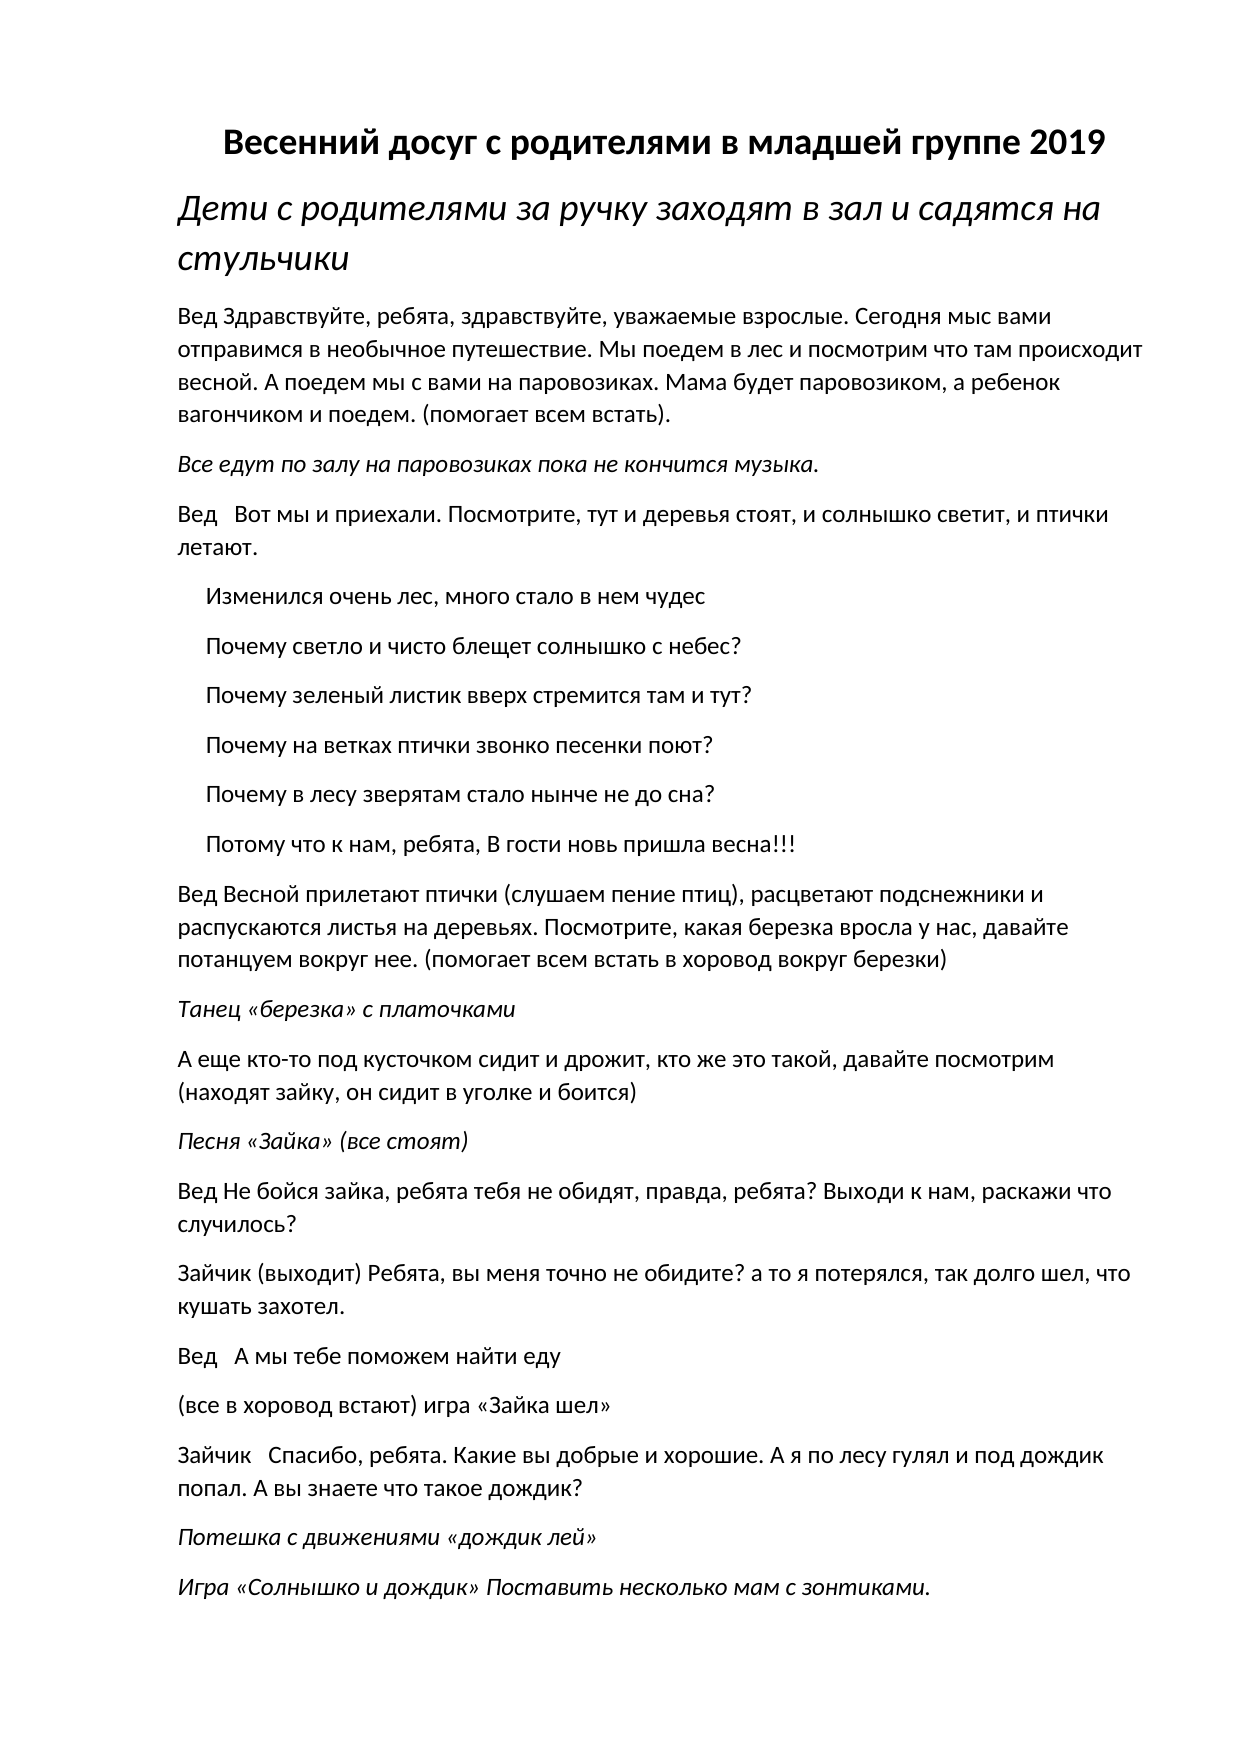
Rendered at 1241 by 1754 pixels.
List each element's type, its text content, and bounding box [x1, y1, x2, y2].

text Вед А мы тебе поможем найти еду [177, 1340, 1152, 1370]
text А еще кто-то под кусточком сидит и дрожит, кто же это такой, давайте посмотрим (находят зайку, он сидит в уголке и боится) [177, 1043, 1152, 1106]
text Танец «березка» с платочками [177, 993, 1152, 1024]
text (все в хоровод встают) игра «Зайка шел» [177, 1389, 1152, 1420]
text Почему в лесу зверятам стало нынче не до сна? [177, 779, 1152, 809]
text Вед Вот мы и приехали. Посмотрите, тут и деревья стоят, и солнышко светит, и птички летают. [177, 498, 1152, 561]
text Вед Не бойся зайка, ребята тебя не обидят, правда, ребята? Выходи к нам, раскажи что случилось? [177, 1175, 1152, 1238]
text Игра «Солнышко и дождик» Поставить несколько мам с зонтиками. [177, 1571, 1152, 1602]
text Изменился очень лес, много стало в нем чудес [177, 580, 1152, 611]
text Почему зеленый листик вверх стремится там и тут? [177, 679, 1152, 710]
text Все едут по залу на паровозиках пока не кончится музыка. [177, 448, 1152, 479]
text Почему на ветках птички звонко песенки поют? [177, 729, 1152, 759]
text Вед Весной прилетают птички (слушаем пение птиц), расцветают подснежники и распускаются листья на деревьях. Посмотрите, какая березка вросла у нас, давайте потанцуем вокруг нее. (помогает всем встать в хоровод вокруг березки) [177, 878, 1152, 974]
text Зайчик Спасибо, ребята. Какие вы добрые и хорошие. А я по лесу гулял и под дождик попал. А вы знаете что такое дождик? [177, 1439, 1152, 1502]
text Дети с родителями за ручку заходят в зал и садятся на стульчики [177, 184, 1152, 279]
text Потому что к нам, ребята, В гости новь пришла весна!!! [177, 828, 1152, 859]
text Зайчик (выходит) Ребята, вы меня точно не обидите? а то я потерялся, так долго шел, что кушать захотел. [177, 1257, 1152, 1321]
text Вед Здравствуйте, ребята, здравствуйте, уважаемые взрослые. Сегодня мыс вами отправимся в необычное путешествие. Мы поедем в лес и посмотрим что там происходит весной. А поедем мы с вами на паровозиках. Мама будет паровозиком, а ребенок вагончиком и поедем. (помогает всем встать). [177, 300, 1152, 429]
text Песня «Зайка» (все стоят) [177, 1125, 1152, 1156]
text Почему светло и чисто блещет солнышко с небес? [177, 630, 1152, 660]
text Потешка с движениями «дождик лей» [177, 1522, 1152, 1552]
text Весенний досуг с родителями в младшей группе 2019 [177, 118, 1152, 164]
